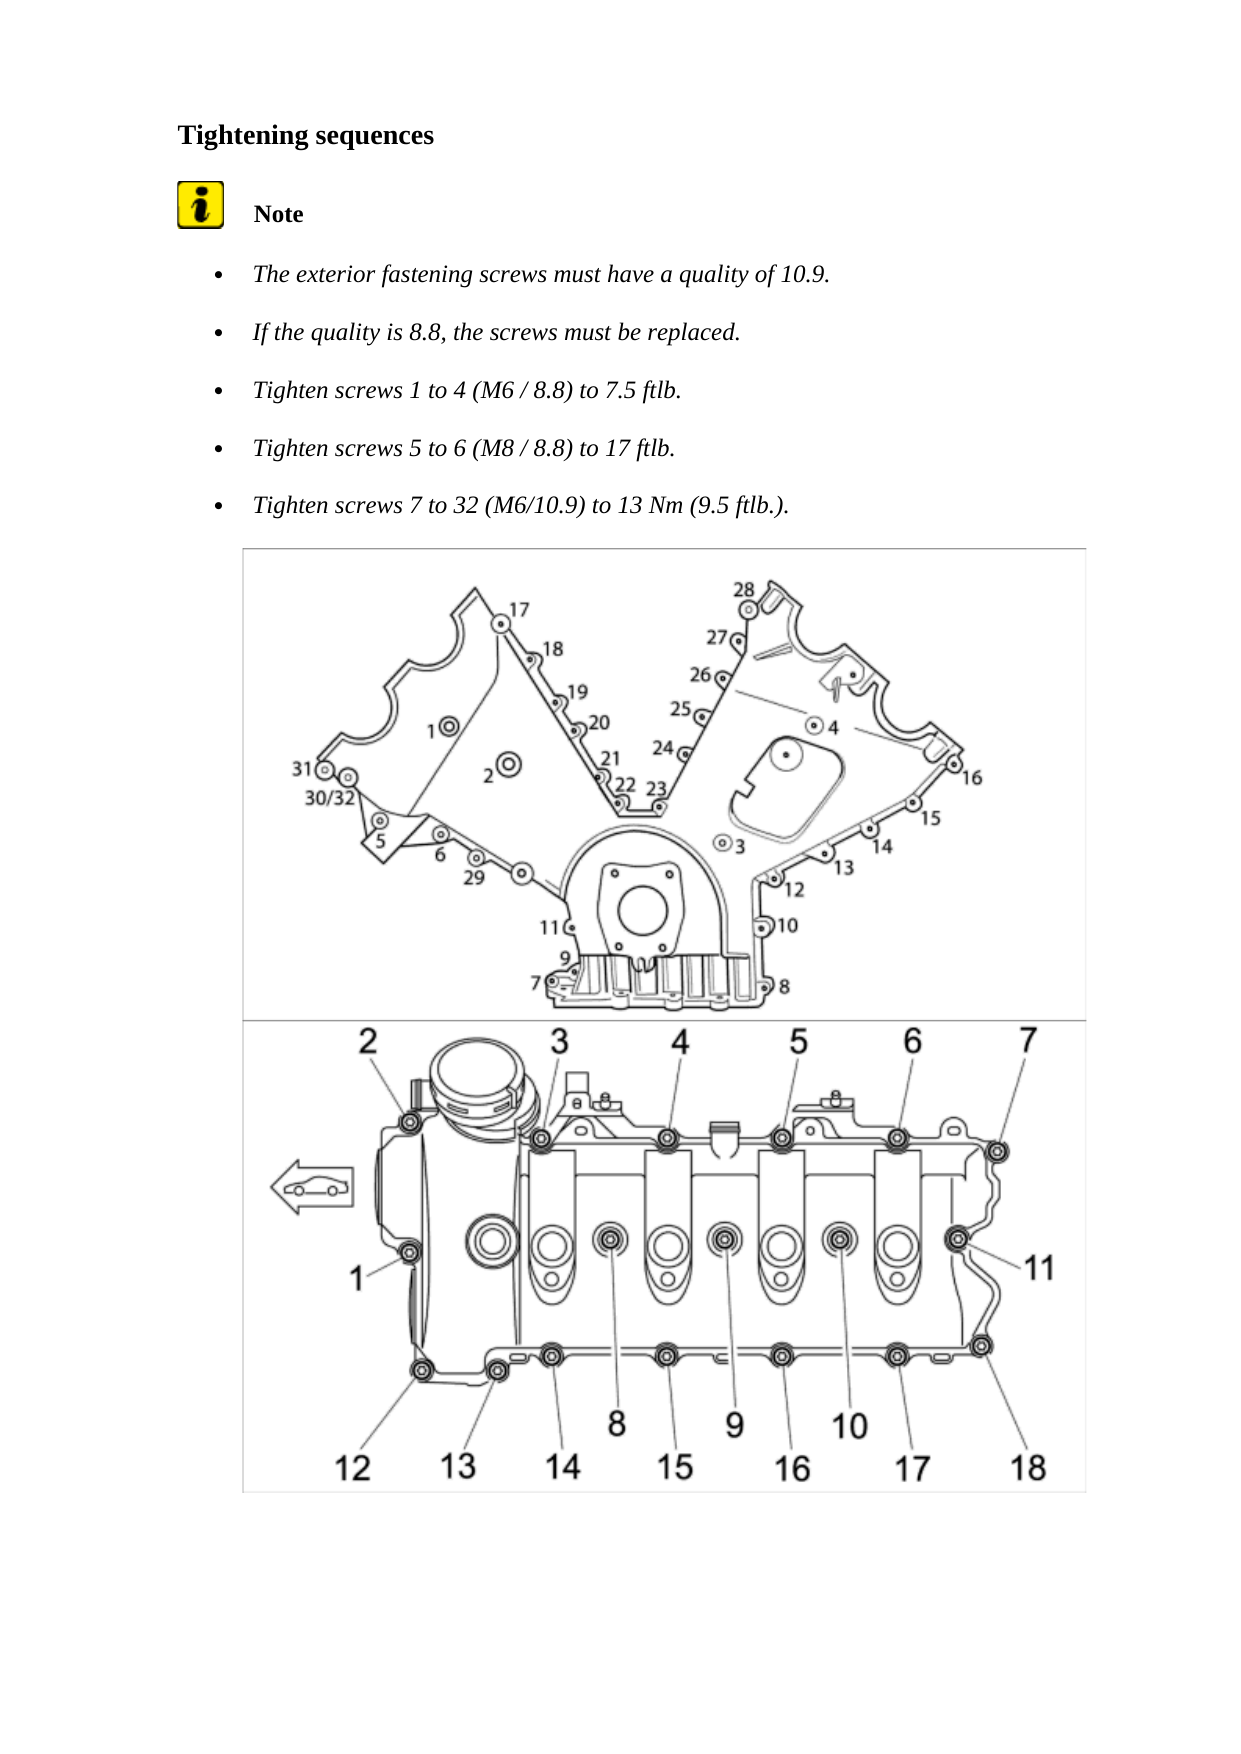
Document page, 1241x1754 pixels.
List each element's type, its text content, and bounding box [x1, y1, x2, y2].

list The exterior fastening screws must have a quality of 10.9. [215, 259, 1152, 288]
list Tighten screws 5 to 6 (M8 / 8.8) to 17 ftlb. [215, 433, 1152, 461]
table_header [176, 180, 252, 230]
picture [242, 548, 1087, 1493]
list Tighten screws 7 to 32 (M6/10.9) to 13 Nm (9.5 ftlb.). [215, 491, 1152, 519]
list Tighten screws 1 to 4 (M6 / 8.8) to 7.5 ftlb. [215, 375, 1152, 403]
picture [177, 181, 224, 229]
list If the quality is 8.8, the screws must be replaced. [215, 317, 1152, 346]
table_header Note [252, 180, 310, 230]
text Tightening sequences [177, 118, 1152, 151]
